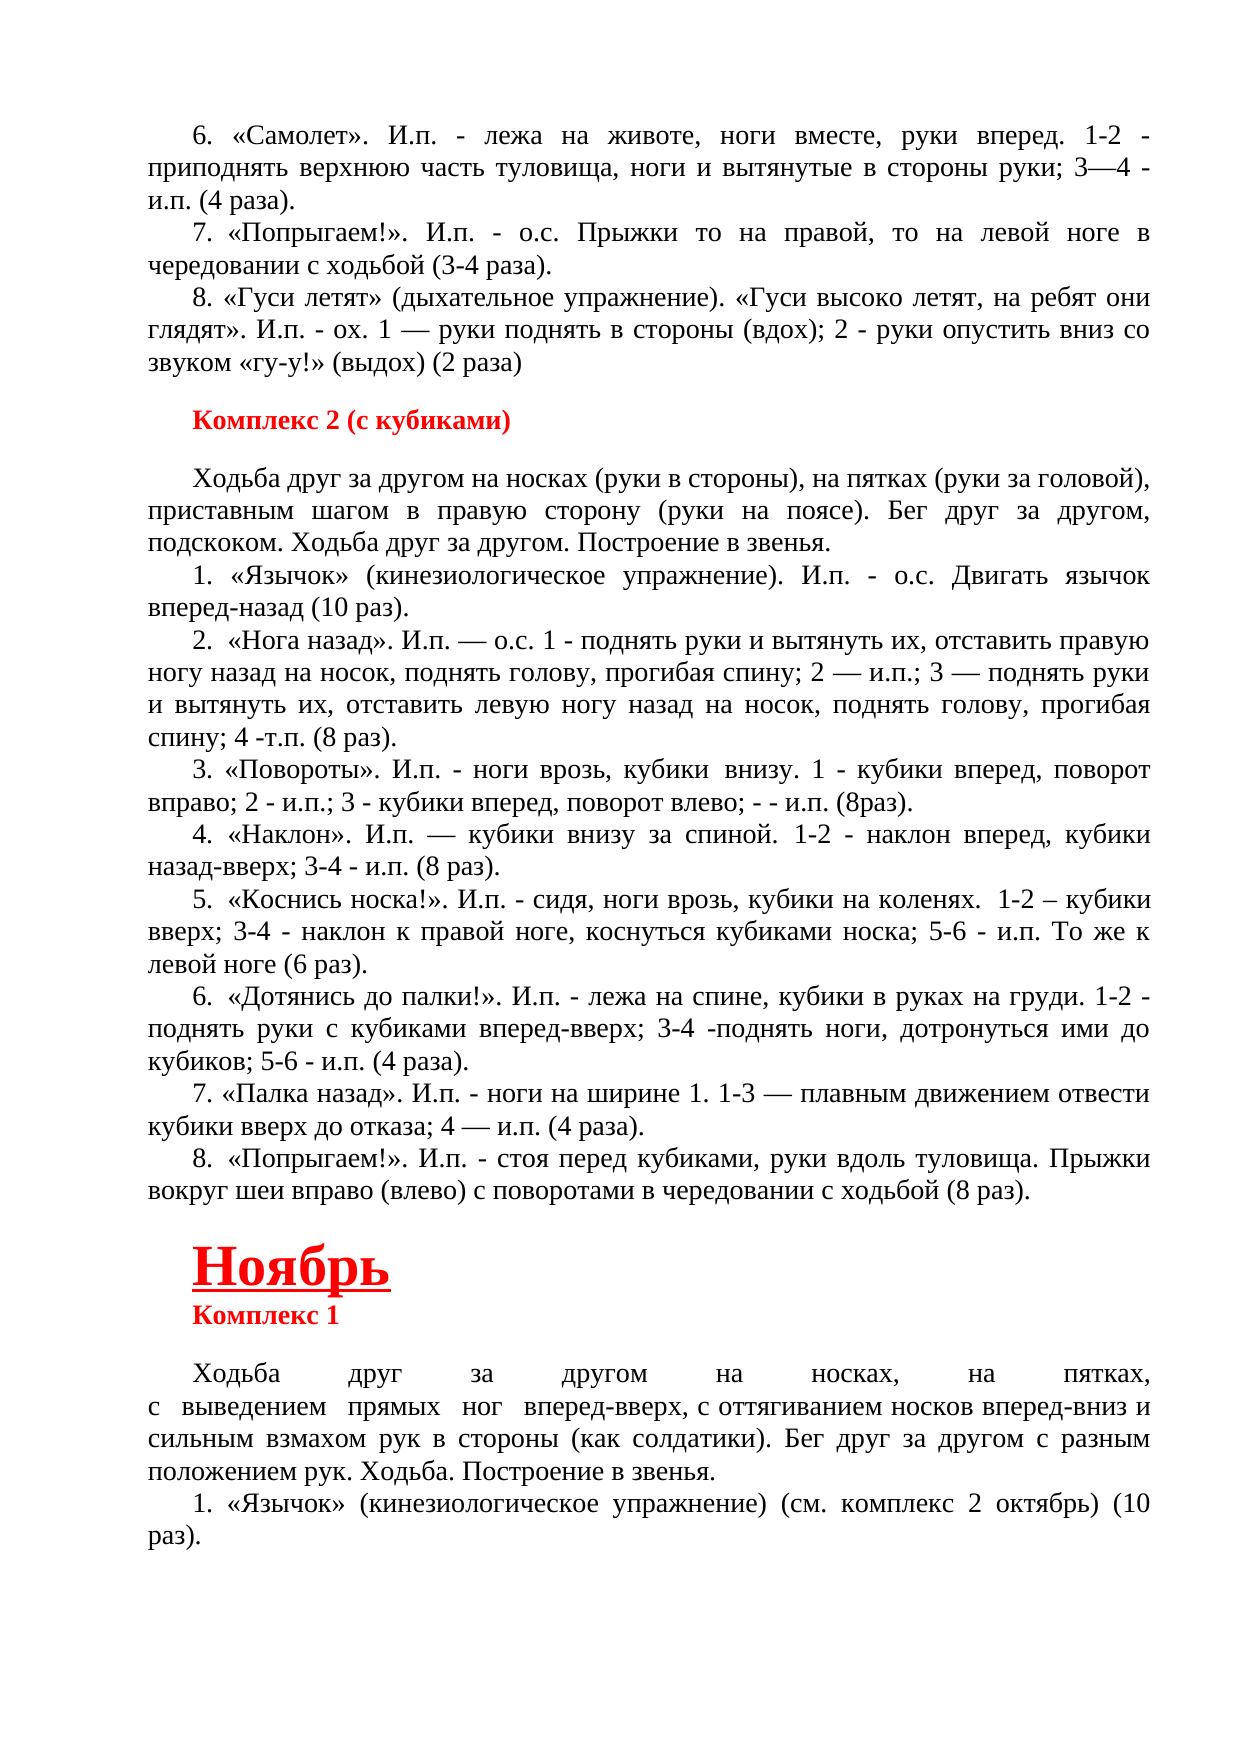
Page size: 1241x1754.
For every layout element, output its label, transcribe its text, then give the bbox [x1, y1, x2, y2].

text 1. «Язычок» (кинезиологическое упражнение). И.п. - о.с. Двигать язычок вперед-назад (10 раз). [148, 558, 1152, 623]
text 5. «Коснись носка!». И.п. - сидя, ноги врозь, кубики на коленях. 1-2 – кубики ввepx; 3-4 - наклон к правой ноге, коснуться кубиками носка; 5-6 - и.п. То же к левой ноге (6 раз). [148, 882, 1152, 979]
text 6. «Самолет». И.п. - лежа на животе, ноги вместе, руки вперед. 1-2 - приподнять верхнюю часть туловища, ноги и вытянутые в стороны руки; 3—4 - и.п. (4 раза). [148, 118, 1152, 215]
text 8. «Гуси летят» (дыхательное упражнение). «Гуси высоко летят, на ребят они глядят». И.п. - ох. 1 — руки поднять в стороны (вдох); 2 - руки опустить вниз со звуком «гу-у!» (выдох) (2 раза) [148, 280, 1152, 377]
text Комплекс 1 [148, 1298, 1152, 1331]
text 8. «Попрыгаем!». И.п. - стоя перед кубиками, руки вдоль туловища. Прыжки вокруг шеи вправо (влево) с поворотами в чередовании с ходьбой (8 раз). [148, 1141, 1152, 1206]
text Ноябрь [148, 1231, 1152, 1298]
text Ходьба друг за другом на носках, на пятках, с выведением прямых ног вперед-вверх, с оттягиванием носков вперед-вниз и сильным взмахом рук в стороны (как солдатики). Бег друг за другом с разным положением рук. Ходьба. Построение в звенья. [148, 1356, 1152, 1486]
text 7. «Палка назад». И.п. - ноги на ширине 1. 1-3 — плавным движением отвести кубики вверх до отказа; 4 — и.п. (4 раза). [148, 1076, 1152, 1141]
text 4. «Наклон». И.п. — кубики внизу за спиной. 1-2 - наклон вперед, кубики назад-вверх; 3-4 - и.п. (8 раз). [148, 817, 1152, 882]
text Комплекс 2 (с кубиками) [148, 403, 1152, 435]
text 1. «Язычок» (кинезиологическое упражнение) (см. комплекс 2 октябрь) (10 раз). [148, 1486, 1152, 1551]
text 2. «Нога назад». И.п. — о.с. 1 - поднять руки и вытянуть их, отставить правую ногу назад на носок, поднять голову, прогибая спину; 2 — и.п.; 3 — поднять руки и вытянуть их, отставить левую ногу назад на носок, поднять голову, прогибая спину; 4 -т.п. (8 раз). [148, 623, 1152, 752]
text 7. «Попрыгаем!». И.п. - о.с. Прыжки то на правой, то на левой ноге в чередовании с ходьбой (3-4 раза). [148, 215, 1152, 280]
text Ходьба друг за другом на носках (руки в стороны), на пятках (руки за головой), приставным шагом в правую сторону (руки на поясе). Бег друг за другом, подскоком. Ходьба друг за другом. Построение в звенья. [148, 461, 1152, 558]
text 6. «Дотянись до палки!». И.п. - лежа на спине, кубики в руках на груди. 1-2 - поднять руки с кубиками вперед-вверх; 3-4 -поднять ноги, дотронуться ими до кубиков; 5-6 - и.п. (4 раза). [148, 979, 1152, 1076]
text 3. «Повороты». И.п. - ноги врозь, кубики внизу. 1 - кубики вперед, поворот вправо; 2 - и.п.; 3 - кубики вперед, поворот влево; - - и.п. (8раз). [148, 752, 1152, 817]
